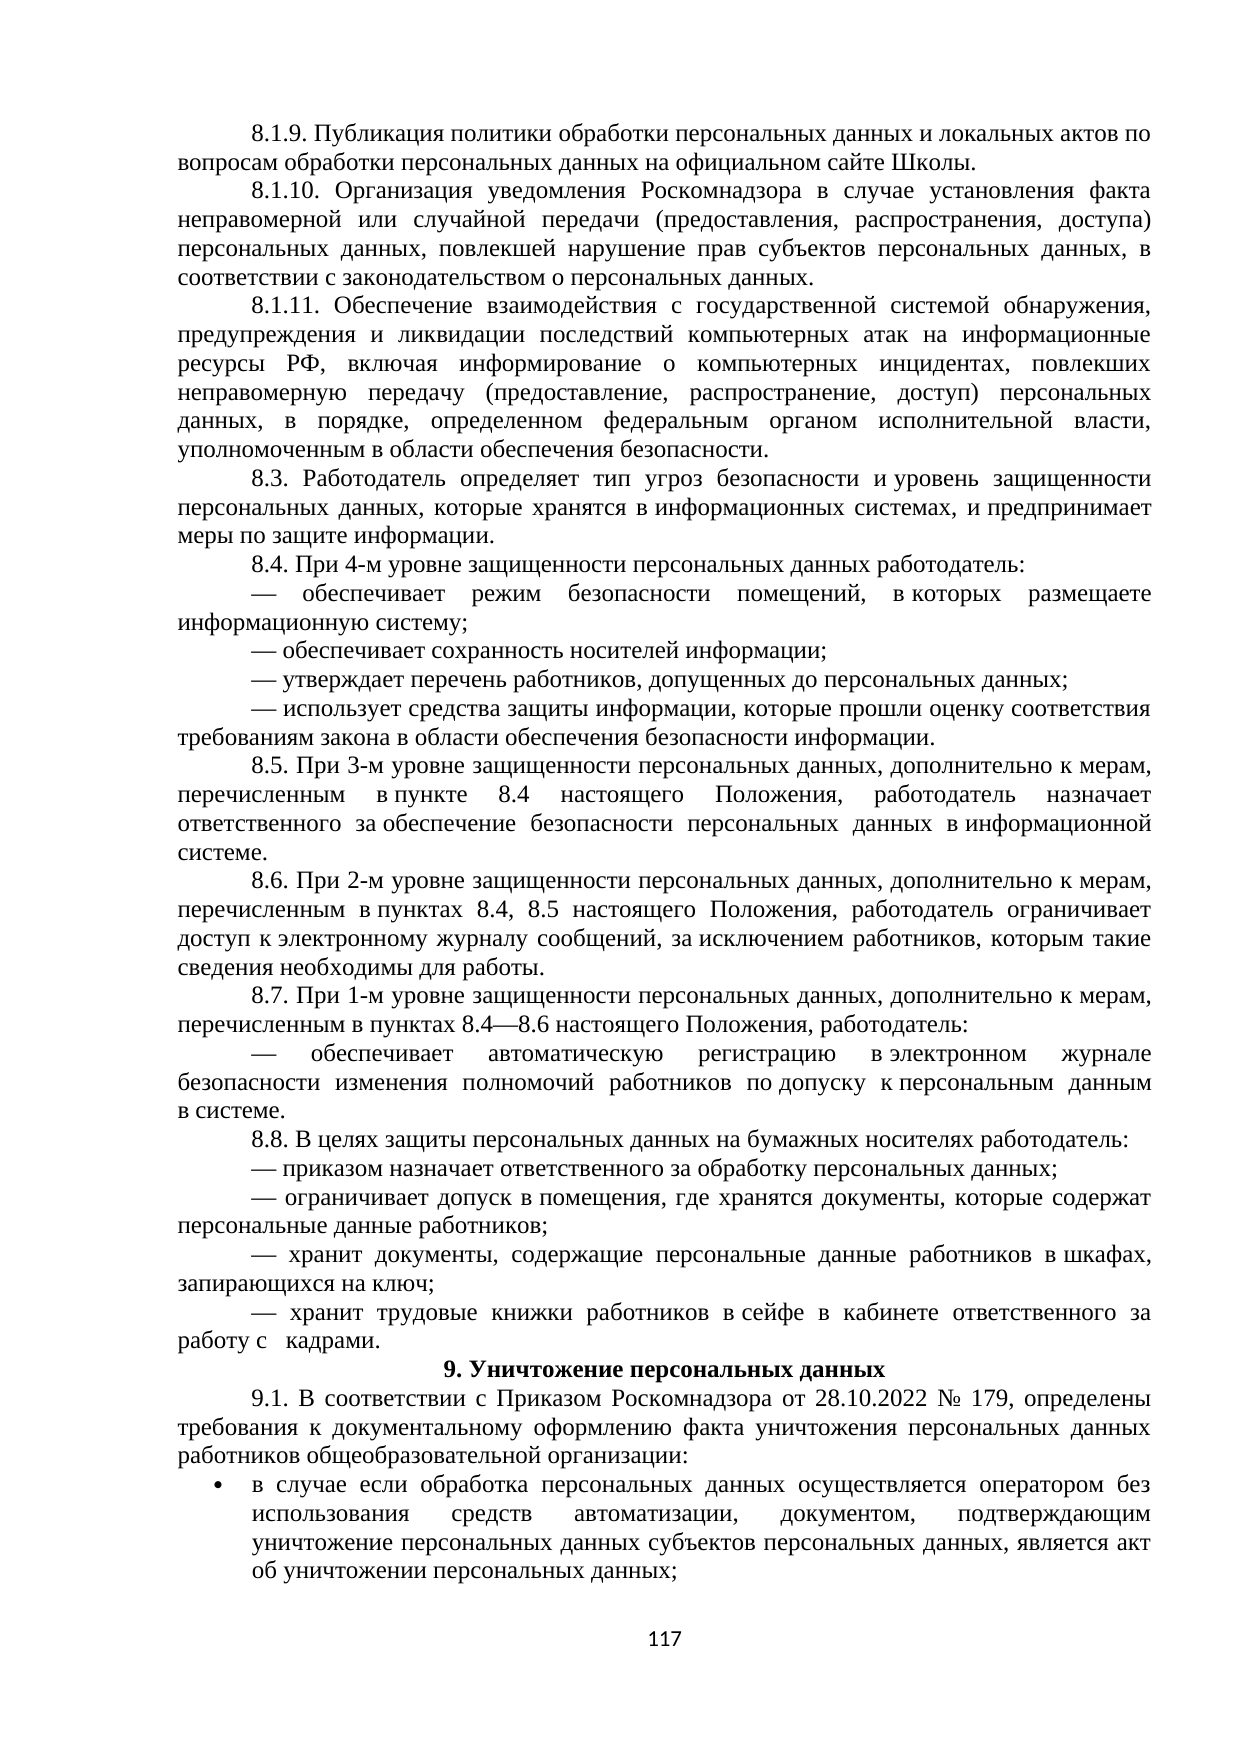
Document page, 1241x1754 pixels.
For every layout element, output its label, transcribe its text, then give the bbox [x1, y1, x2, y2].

text — обеспечивает сохранность носителей информации; [177, 636, 1152, 664]
text 8.6. При 2-м уровне защищенности персональных данных, дополнительно к мерам, перечисленным в пунктах 8.4, 8.5 настоящего Положения, работодатель ограничивает доступ к электронному журналу сообщений, за исключением работников, которым такие сведения необходимы для работы. [177, 866, 1152, 981]
text — ограничивает допуск в помещения, где хранятся документы, которые содержат персональные данные работников; [177, 1182, 1152, 1239]
text 8.5. При 3-м уровне защищенности персональных данных, дополнительно к мерам, перечисленным в пункте 8.4 настоящего Положения, работодатель назначает ответственного за обеспечение безопасности персональных данных в информационной системе. [177, 751, 1152, 866]
text — хранит документы, содержащие персональные данные работников в шкафах, запирающихся на ключ; [177, 1239, 1152, 1297]
text 8.1.10. Организация уведомления Роскомнадзора в случае установления факта неправомерной или случайной передачи (предоставления, распространения, доступа) персональных данных, повлекшей нарушение прав субъектов персональных данных, в соответствии с законодательством о персональных данных. [177, 176, 1152, 291]
text 9. Уничтожение персональных данных [177, 1354, 1152, 1383]
text 8.8. В целях защиты персональных данных на бумажных носителях работодатель: [177, 1124, 1152, 1153]
text — обеспечивает режим безопасности помещений, в которых размещаете информационную систему; [177, 578, 1152, 636]
text 8.1.9. Публикация политики обработки персональных данных и локальных актов по вопросам обработки персональных данных на официальном сайте Школы. [177, 118, 1152, 176]
text — обеспечивает автоматическую регистрацию в электронном журнале безопасности изменения полномочий работников по допуску к персональным данным в системе. [177, 1038, 1152, 1124]
text — хранит трудовые книжки работников в сейфе в кабинете ответственного за работу с кадрами. [177, 1297, 1152, 1354]
text 9.1. В соответствии с Приказом Роскомнадзора от 28.10.2022 № 179, определены требования к документальному оформлению факта уничтожения персональных данных работников общеобразовательной организации: [177, 1383, 1152, 1469]
text — использует средства защиты информации, которые прошли оценку соответствия требованиям закона в области обеспечения безопасности информации. [177, 693, 1152, 751]
text 8.7. При 1-м уровне защищенности персональных данных, дополнительно к мерам, перечисленным в пунктах 8.4—8.6 настоящего Положения, работодатель: [177, 981, 1152, 1038]
text 8.3. Работодатель определяет тип угроз безопасности и уровень защищенности персональных данных, которые хранятся в информационных системах, и предпринимает меры по защите информации. [177, 463, 1152, 549]
list в случае если обработка персональных данных осуществляется оператором без использования средств автоматизации, документом, подтверждающим уничтожение персональных данных субъектов персональных данных, является акт об уничтожении персональных данных; [214, 1469, 1152, 1584]
text 8.1.11. Обеспечение взаимодействия с государственной системой обнаружения, предупреждения и ликвидации последствий компьютерных атак на информационные ресурсы РФ, включая информирование о компьютерных инцидентах, повлекших неправомерную передачу (предоставление, распространение, доступ) персональных данных, в порядке, определенном федеральным органом исполнительной власти, уполномоченным в области обеспечения безопасности. [177, 291, 1152, 463]
text — утверждает перечень работников, допущенных до персональных данных; [177, 664, 1152, 693]
text — приказом назначает ответственного за обработку персональных данных; [177, 1153, 1152, 1182]
text 8.4. При 4-м уровне защищенности персональных данных работодатель: [177, 549, 1152, 578]
